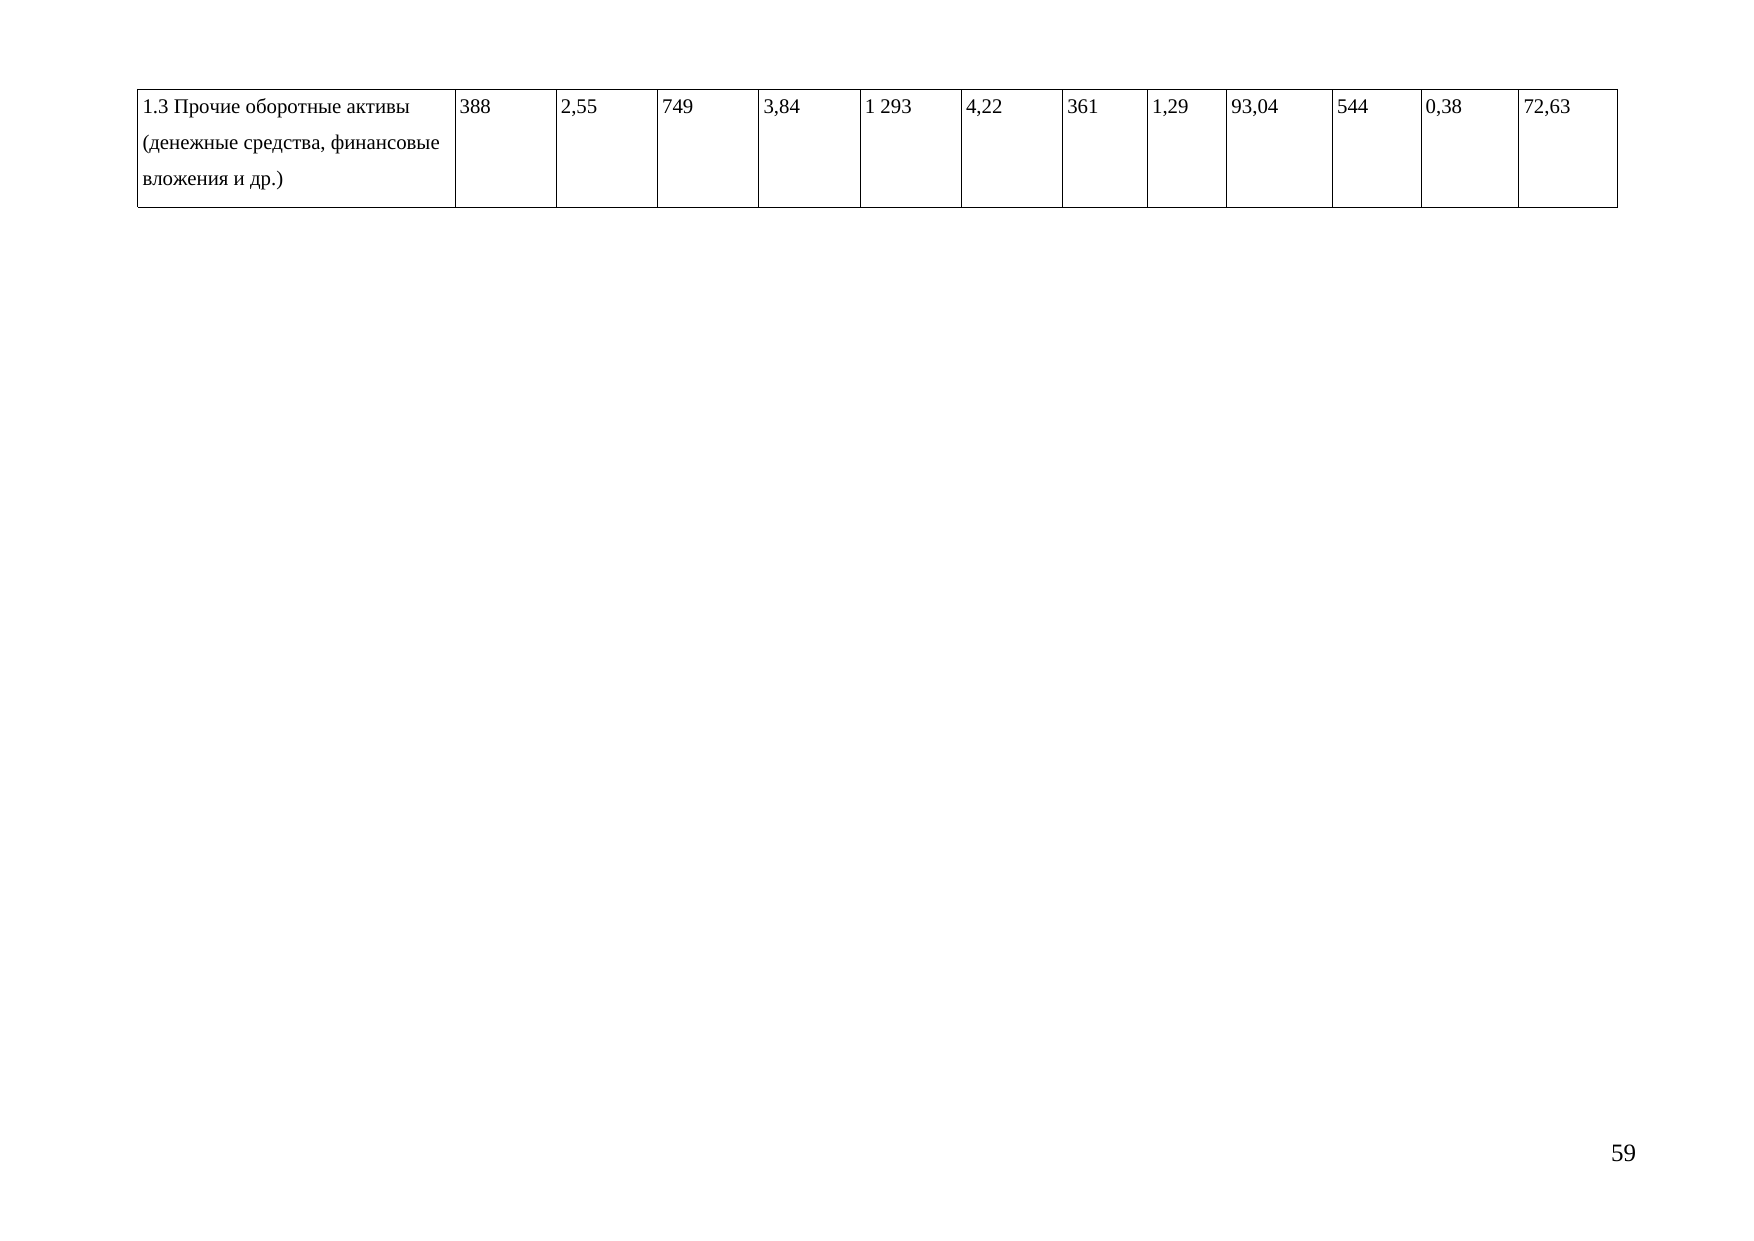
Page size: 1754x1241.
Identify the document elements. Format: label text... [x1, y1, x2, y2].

table_cell 0,38 [1422, 90, 1518, 207]
table_cell 2,55 [557, 90, 657, 207]
table_cell 1 293 [861, 90, 961, 207]
table_cell 749 [658, 90, 758, 207]
table_cell 388 [456, 90, 556, 207]
table_cell 1.3 Прочие оборотные активы (денежные средства, финансовые вложения и др.) [138, 90, 455, 207]
table_cell 3,84 [759, 90, 860, 207]
table_cell 72,63 [1519, 90, 1617, 207]
table_cell 361 [1063, 90, 1147, 207]
table_cell 1,29 [1148, 90, 1226, 207]
table_cell 544 [1333, 90, 1421, 207]
table_cell 93,04 [1227, 90, 1332, 207]
table_cell 4,22 [962, 90, 1062, 207]
